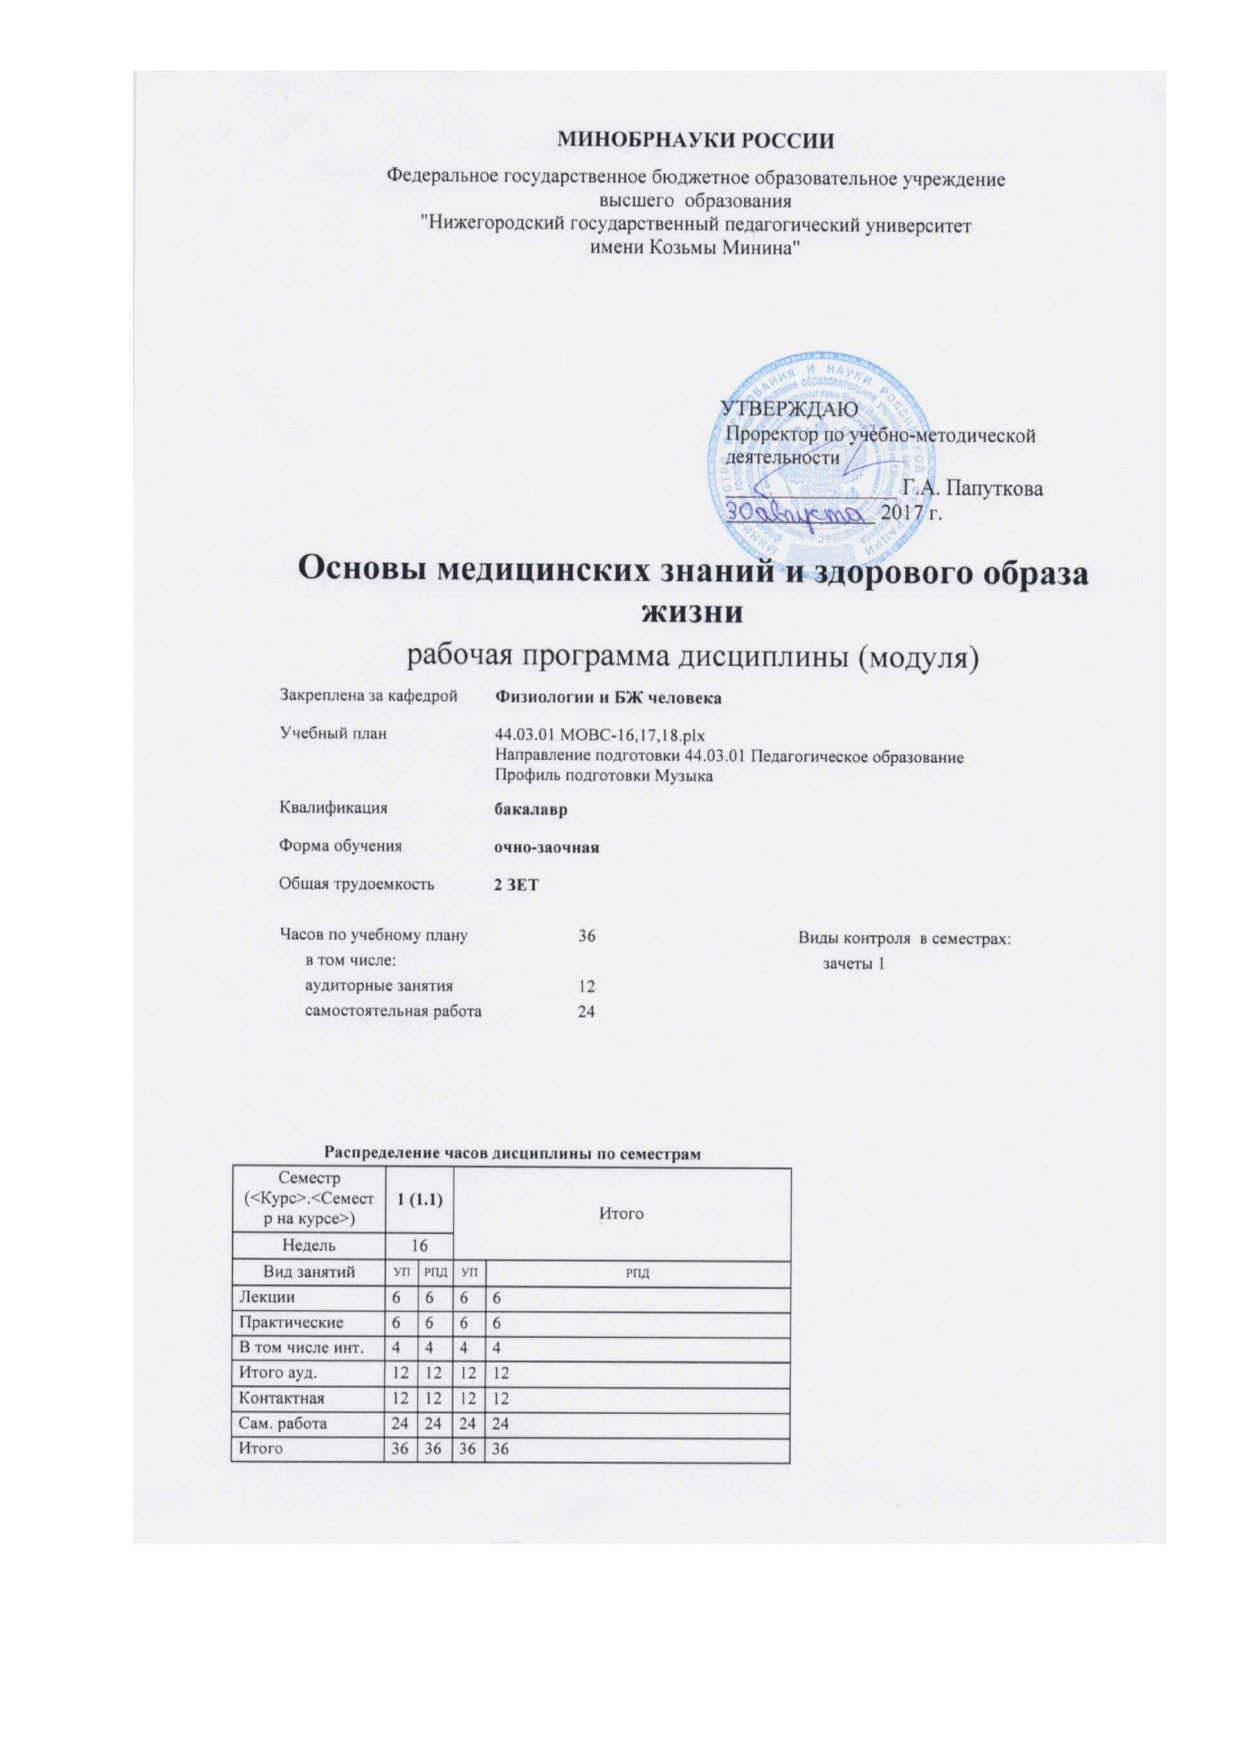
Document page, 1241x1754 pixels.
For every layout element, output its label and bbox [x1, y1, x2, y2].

picture [118, 58, 1181, 1563]
